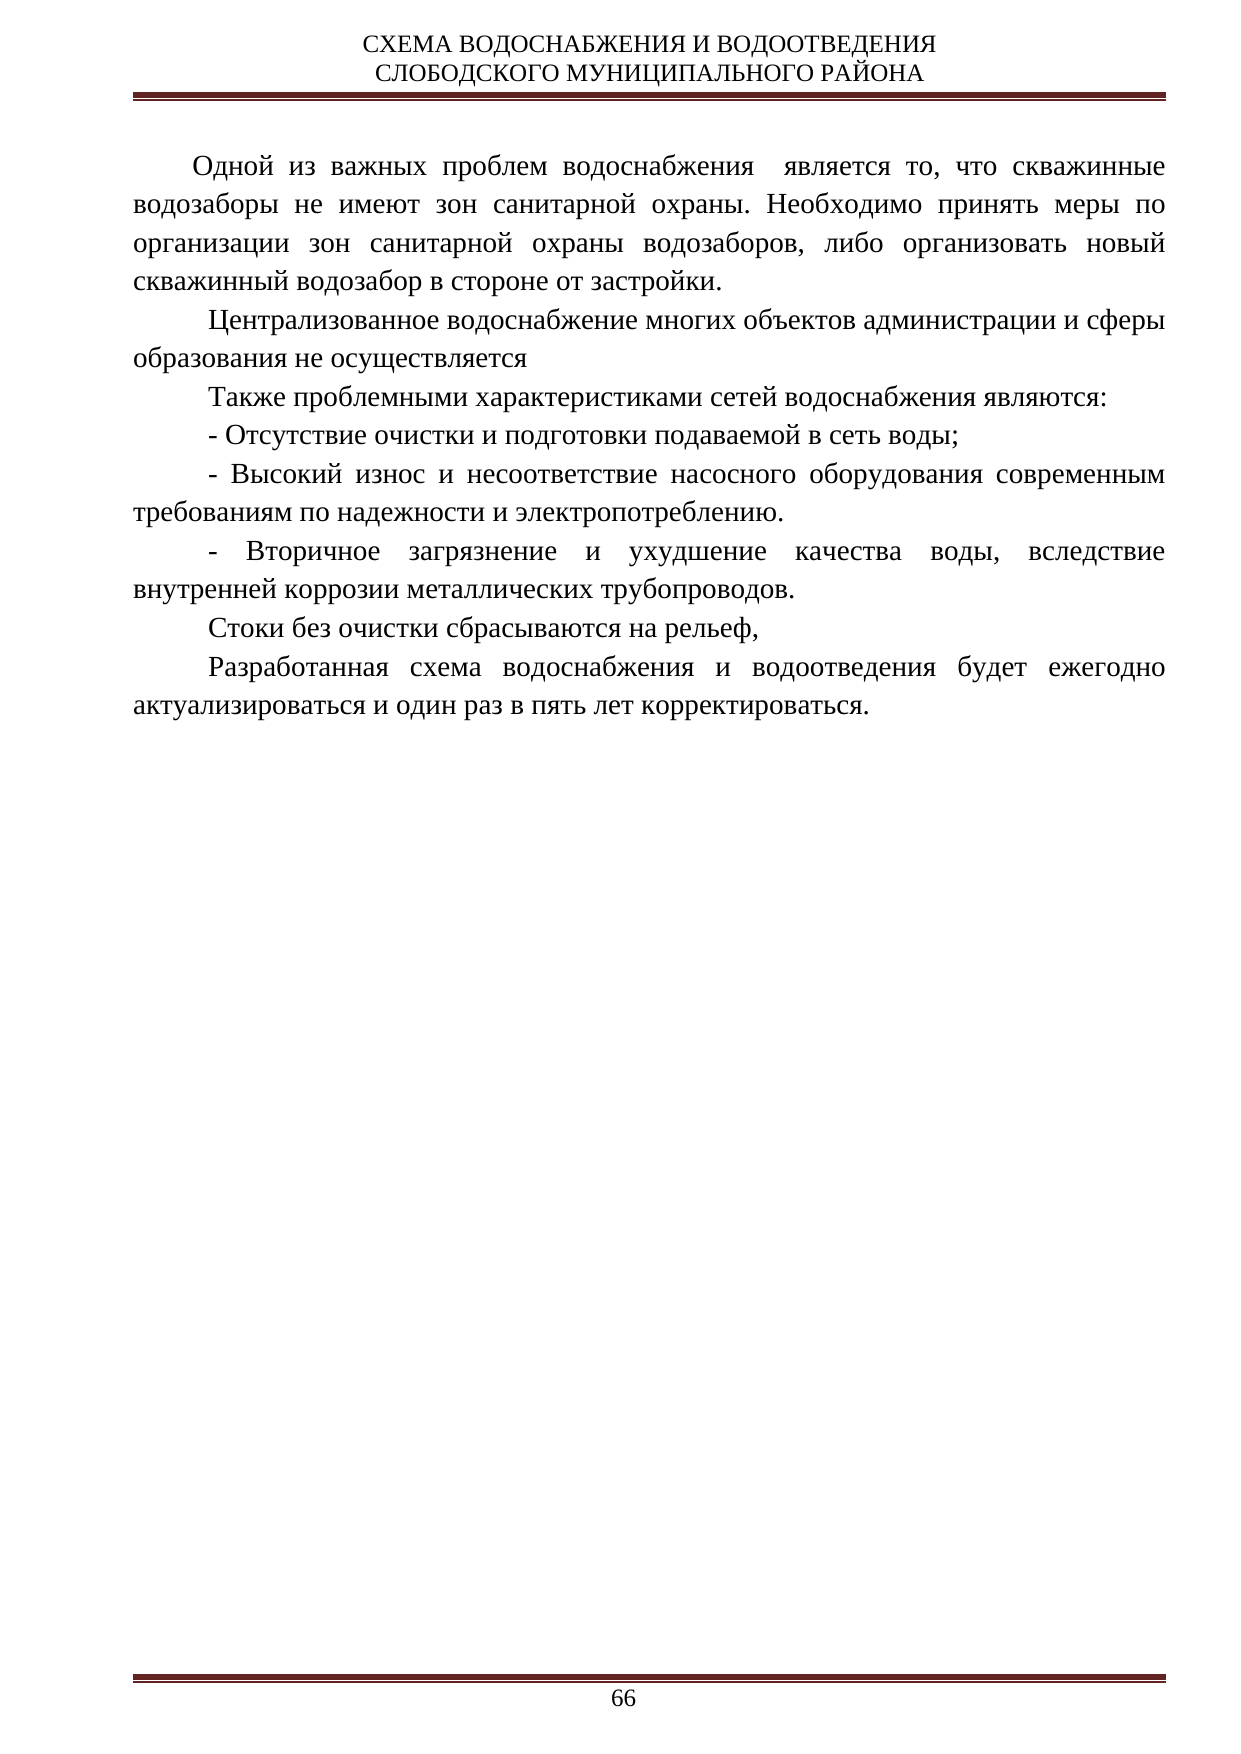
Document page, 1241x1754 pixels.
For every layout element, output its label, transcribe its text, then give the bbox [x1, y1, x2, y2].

text Стоки без очистки сбрасываются на рельеф, [133, 610, 1166, 644]
text - Вторичное загрязнение и ухудшение качества воды, вследствие внутренней коррозии металлических трубопроводов. [133, 533, 1166, 605]
text Также проблемными характеристиками сетей водоснабжения являются: [133, 379, 1166, 412]
text Централизованное водоснабжение многих объектов администрации и сферы образования не осуществляется [133, 302, 1166, 374]
text - Высокий износ и несоответствие насосного оборудования современным требованиям по надежности и электропотреблению. [133, 456, 1166, 528]
subtitle Одной из важных проблем водоснабжения является то, что скважинные водозаборы не имеют зон санитарной охраны. Необходимо принять меры по организации зон санитарной охраны водозаборов, либо организовать новый скважинный водозабор в стороне от застройки. [133, 148, 1166, 297]
text - Отсутствие очистки и подготовки подаваемой в сеть воды; [133, 417, 1166, 451]
text Разработанная схема водоснабжения и водоотведения будет ежегодно актуализироваться и один раз в пять лет корректироваться. [133, 649, 1166, 721]
